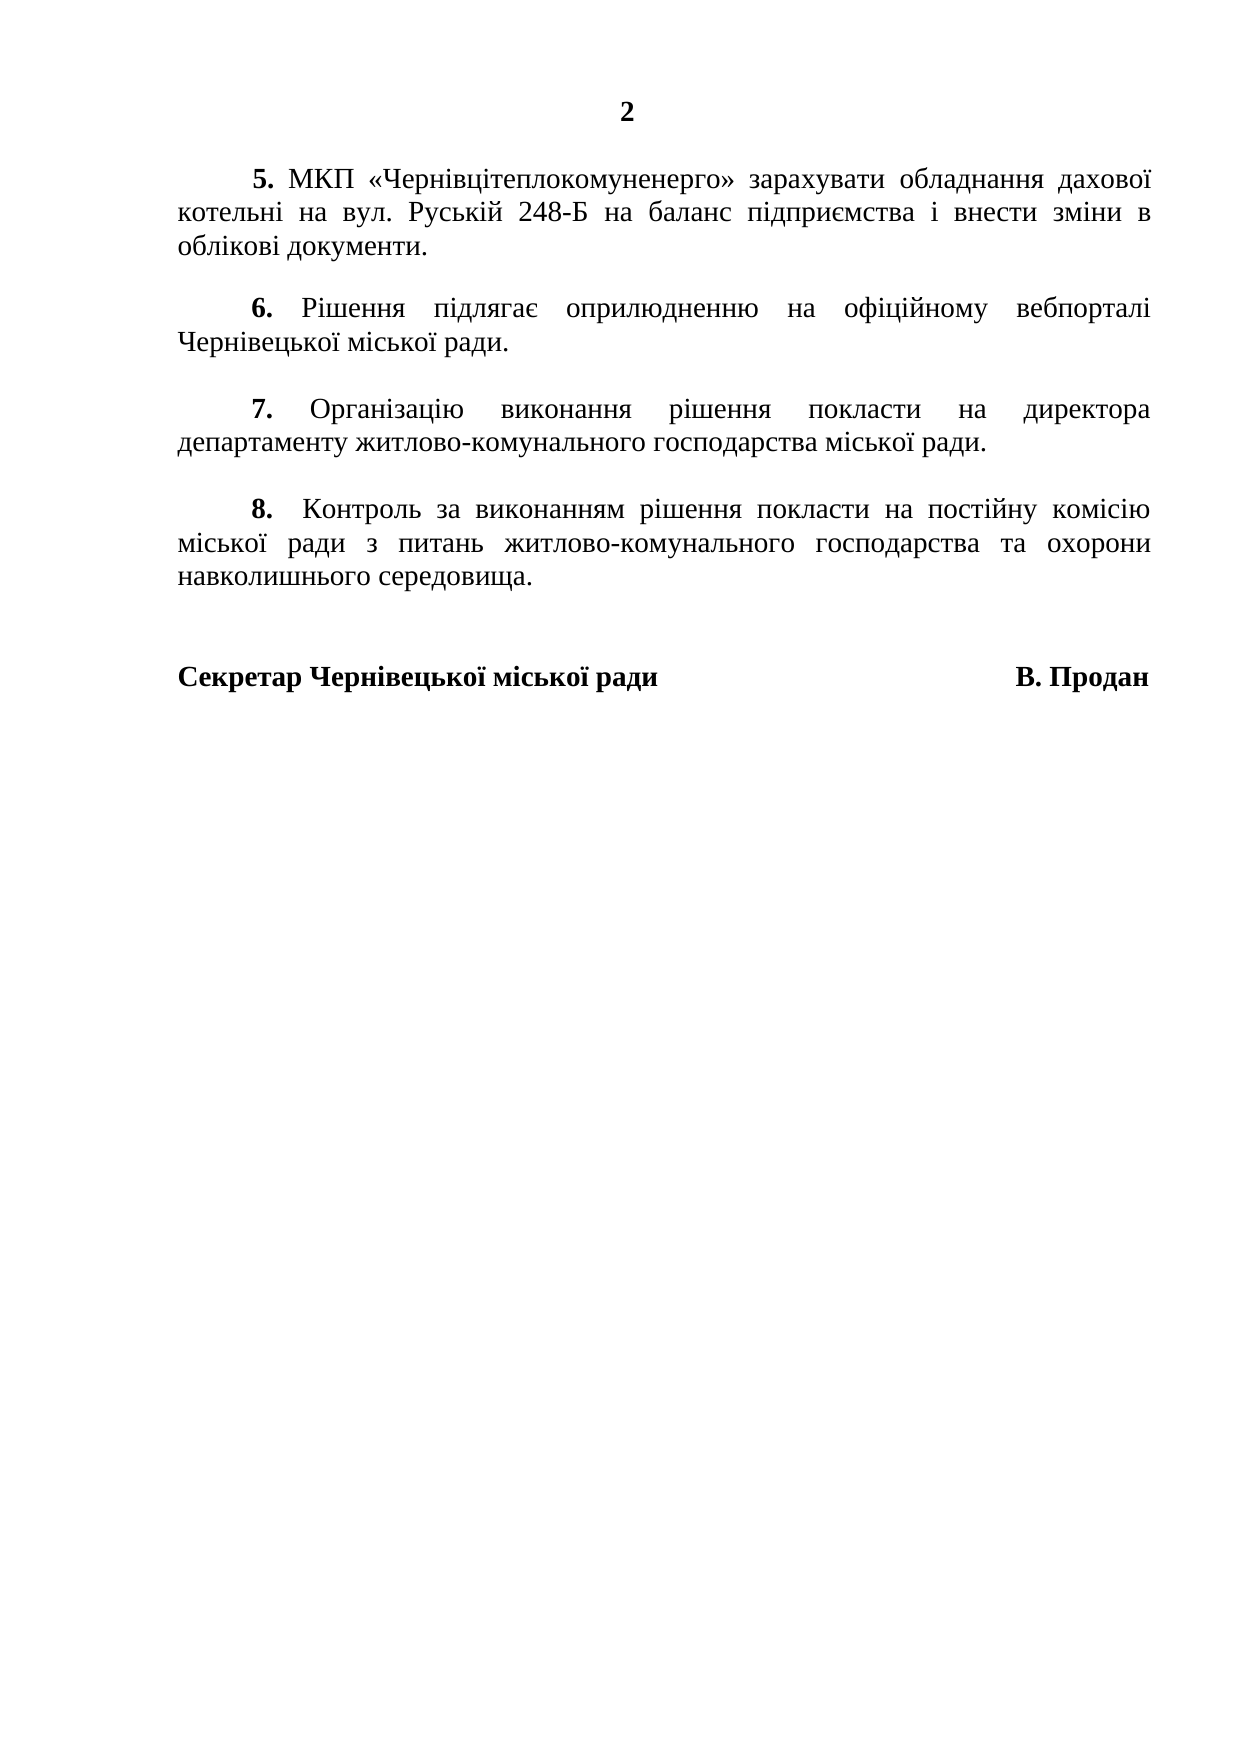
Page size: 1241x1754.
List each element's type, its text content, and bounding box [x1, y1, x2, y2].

text 8. Контроль за виконанням рішення покласти на постійну комісію міської ради з питань житлово-комунального господарства та охорони навколишнього середовища. [177, 491, 1152, 592]
text 7. Організацію виконання рішення покласти на директора департаменту житлово-комунального господарства міської ради. [177, 391, 1152, 458]
text 2 [177, 94, 1152, 127]
text 6. Рішення підлягає оприлюдненню на офіційному вебпорталі Чернівецької міської ради. [177, 290, 1152, 357]
text Секретар Чернівецької міської ради В. Продан [177, 659, 1152, 693]
text 5. МКП «Чернівцітеплокомуненерго» зарахувати обладнання дахової котельні на вул. Руській 248-Б на баланс підприємства і внести зміни в облікові документи. [177, 161, 1152, 261]
